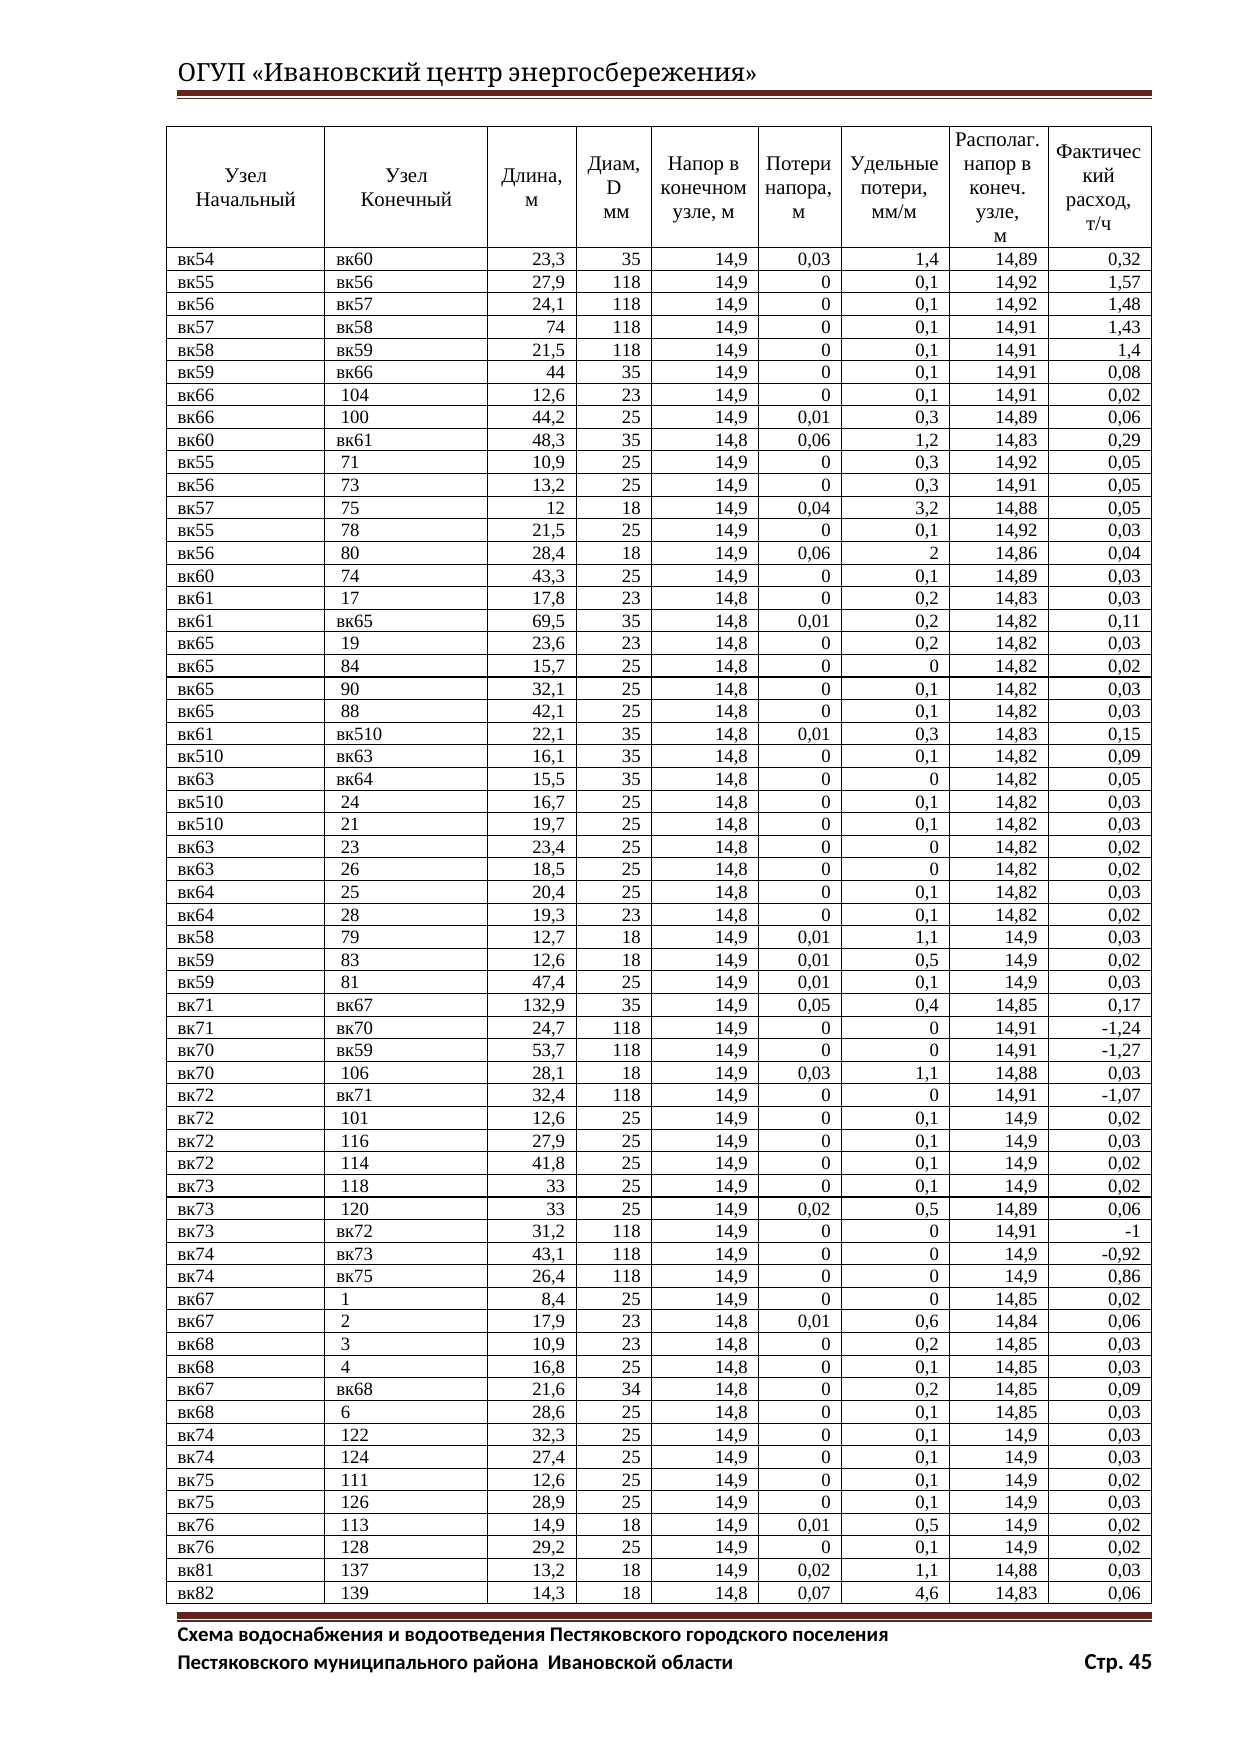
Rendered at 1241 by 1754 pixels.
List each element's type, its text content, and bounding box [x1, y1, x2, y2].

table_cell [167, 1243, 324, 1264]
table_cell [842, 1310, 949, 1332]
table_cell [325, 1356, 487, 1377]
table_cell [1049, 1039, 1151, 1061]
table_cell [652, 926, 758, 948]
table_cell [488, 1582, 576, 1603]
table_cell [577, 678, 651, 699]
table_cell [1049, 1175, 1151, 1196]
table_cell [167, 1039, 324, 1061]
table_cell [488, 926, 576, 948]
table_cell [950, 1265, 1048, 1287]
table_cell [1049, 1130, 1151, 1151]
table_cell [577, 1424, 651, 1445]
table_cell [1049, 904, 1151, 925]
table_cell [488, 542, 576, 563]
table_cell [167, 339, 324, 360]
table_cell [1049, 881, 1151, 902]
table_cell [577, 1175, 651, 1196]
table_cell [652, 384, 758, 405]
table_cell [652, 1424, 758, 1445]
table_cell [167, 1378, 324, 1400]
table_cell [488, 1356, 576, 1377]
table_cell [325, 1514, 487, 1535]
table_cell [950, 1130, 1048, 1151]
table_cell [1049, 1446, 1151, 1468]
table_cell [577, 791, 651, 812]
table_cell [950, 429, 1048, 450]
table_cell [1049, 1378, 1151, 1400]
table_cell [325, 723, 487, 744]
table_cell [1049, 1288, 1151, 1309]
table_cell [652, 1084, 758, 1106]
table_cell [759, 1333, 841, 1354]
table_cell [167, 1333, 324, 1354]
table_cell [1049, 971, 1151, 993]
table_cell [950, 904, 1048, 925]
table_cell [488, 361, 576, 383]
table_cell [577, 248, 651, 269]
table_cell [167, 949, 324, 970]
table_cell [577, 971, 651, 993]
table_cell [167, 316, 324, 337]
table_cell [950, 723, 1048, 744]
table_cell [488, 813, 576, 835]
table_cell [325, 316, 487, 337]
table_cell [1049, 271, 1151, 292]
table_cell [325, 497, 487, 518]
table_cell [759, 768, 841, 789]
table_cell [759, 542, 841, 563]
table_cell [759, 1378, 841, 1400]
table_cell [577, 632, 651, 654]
table_header Потери напора, м [759, 127, 841, 247]
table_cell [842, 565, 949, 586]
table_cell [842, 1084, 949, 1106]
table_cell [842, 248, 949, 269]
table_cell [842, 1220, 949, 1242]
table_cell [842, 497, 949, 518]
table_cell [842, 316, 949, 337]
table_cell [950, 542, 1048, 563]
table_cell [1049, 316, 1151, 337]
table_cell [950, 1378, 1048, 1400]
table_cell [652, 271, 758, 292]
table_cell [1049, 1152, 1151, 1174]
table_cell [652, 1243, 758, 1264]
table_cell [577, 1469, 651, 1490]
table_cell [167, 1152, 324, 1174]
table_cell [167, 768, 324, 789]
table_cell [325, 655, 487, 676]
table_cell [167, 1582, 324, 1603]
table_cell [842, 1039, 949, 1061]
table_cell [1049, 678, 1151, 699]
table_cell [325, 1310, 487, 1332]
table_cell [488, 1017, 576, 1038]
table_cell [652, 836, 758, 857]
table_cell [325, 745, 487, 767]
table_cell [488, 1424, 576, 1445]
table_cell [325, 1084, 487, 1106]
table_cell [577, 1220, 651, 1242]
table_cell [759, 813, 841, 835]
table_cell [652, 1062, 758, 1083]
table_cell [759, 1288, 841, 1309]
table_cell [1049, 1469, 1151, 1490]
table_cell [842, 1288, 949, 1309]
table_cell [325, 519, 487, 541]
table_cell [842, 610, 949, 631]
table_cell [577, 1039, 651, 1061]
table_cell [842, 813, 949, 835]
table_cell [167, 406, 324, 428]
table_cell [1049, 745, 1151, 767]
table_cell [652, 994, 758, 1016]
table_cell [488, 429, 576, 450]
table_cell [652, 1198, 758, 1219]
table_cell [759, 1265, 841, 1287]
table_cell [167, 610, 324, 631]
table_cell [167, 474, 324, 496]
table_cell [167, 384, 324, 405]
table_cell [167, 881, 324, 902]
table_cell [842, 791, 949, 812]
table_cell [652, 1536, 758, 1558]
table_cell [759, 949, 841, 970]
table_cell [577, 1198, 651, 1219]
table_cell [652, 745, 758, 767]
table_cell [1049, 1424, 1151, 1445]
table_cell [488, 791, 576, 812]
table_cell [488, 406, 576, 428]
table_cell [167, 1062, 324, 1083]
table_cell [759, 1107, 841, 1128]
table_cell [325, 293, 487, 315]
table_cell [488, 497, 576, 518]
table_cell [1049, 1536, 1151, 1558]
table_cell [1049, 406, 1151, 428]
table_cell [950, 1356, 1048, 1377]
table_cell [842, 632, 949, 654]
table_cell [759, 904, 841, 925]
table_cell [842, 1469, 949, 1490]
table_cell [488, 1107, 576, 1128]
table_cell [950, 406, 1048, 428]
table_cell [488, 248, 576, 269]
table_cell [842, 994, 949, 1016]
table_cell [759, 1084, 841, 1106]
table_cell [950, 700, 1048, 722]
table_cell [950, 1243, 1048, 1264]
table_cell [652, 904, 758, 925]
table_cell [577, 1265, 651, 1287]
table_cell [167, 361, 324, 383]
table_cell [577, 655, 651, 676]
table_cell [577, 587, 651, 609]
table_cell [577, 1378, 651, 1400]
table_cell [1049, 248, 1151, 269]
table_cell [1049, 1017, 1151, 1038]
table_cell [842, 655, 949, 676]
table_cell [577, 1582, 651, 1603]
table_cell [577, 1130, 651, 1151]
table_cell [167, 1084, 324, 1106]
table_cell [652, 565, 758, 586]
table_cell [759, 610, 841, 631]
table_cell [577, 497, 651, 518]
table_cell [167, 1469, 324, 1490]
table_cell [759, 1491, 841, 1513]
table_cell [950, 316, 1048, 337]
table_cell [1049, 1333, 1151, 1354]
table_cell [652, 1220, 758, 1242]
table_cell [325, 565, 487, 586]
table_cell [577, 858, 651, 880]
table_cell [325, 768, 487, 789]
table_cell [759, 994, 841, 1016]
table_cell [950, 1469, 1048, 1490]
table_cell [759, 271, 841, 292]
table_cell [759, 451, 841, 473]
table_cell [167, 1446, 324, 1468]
table_header Узел Конечный [325, 127, 487, 247]
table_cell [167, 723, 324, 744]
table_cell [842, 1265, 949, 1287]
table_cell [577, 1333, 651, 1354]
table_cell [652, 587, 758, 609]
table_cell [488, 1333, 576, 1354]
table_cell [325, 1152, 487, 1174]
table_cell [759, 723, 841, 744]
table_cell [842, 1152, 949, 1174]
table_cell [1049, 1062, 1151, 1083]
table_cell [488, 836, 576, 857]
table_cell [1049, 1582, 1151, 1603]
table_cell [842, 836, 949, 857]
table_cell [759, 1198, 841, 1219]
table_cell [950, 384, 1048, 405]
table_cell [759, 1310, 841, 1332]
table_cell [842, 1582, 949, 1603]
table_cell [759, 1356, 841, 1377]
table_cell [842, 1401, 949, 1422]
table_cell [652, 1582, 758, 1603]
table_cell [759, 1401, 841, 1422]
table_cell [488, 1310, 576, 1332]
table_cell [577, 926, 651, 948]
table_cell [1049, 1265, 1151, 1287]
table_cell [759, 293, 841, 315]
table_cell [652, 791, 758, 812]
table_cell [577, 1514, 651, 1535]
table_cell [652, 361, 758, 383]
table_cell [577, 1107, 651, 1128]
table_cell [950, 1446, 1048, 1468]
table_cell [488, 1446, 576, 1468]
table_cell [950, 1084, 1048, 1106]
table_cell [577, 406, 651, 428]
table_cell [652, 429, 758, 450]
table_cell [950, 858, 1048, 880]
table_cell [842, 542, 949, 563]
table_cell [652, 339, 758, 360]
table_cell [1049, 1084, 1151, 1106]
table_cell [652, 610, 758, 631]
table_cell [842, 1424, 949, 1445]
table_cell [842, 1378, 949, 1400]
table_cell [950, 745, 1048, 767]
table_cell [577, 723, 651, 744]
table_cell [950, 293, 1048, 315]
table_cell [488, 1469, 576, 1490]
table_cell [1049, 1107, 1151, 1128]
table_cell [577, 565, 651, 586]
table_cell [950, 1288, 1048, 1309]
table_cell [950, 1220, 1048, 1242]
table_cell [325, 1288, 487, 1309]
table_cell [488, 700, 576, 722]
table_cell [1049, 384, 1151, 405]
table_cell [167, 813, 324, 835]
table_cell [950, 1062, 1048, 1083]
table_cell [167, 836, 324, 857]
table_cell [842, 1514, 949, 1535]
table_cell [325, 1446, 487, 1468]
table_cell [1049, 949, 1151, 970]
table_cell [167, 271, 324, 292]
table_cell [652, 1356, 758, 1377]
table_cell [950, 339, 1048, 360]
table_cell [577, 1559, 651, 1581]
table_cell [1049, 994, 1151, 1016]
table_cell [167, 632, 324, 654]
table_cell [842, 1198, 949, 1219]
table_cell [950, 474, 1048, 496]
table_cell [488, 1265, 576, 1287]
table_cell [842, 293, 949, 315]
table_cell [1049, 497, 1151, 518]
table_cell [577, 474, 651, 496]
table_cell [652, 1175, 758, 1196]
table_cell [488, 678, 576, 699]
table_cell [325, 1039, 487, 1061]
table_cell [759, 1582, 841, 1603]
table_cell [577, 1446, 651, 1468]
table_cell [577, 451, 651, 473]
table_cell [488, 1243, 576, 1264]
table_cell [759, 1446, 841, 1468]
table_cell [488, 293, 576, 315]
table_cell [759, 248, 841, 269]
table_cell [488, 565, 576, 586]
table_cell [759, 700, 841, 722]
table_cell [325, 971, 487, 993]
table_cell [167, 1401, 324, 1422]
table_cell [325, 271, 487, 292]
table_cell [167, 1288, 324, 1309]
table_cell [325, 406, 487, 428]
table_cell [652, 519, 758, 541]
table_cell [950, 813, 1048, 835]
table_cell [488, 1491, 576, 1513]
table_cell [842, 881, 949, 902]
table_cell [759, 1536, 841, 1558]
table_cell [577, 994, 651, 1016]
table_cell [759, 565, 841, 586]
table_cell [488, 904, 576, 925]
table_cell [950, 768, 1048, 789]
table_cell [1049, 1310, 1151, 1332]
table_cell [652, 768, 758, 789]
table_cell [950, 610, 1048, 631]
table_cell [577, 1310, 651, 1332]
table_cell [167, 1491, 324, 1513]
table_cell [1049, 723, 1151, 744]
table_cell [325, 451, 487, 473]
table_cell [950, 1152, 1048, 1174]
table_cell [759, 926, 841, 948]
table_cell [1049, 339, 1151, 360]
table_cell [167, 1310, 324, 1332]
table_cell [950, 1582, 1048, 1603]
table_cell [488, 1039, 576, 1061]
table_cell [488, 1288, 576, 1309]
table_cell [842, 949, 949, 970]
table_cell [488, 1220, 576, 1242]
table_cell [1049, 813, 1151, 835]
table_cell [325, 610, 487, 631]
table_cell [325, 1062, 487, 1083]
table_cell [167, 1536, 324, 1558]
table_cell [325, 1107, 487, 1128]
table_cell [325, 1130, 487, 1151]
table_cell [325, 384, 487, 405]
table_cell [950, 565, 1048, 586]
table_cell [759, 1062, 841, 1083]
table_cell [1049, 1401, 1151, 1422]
table_header Удельные потери, мм/м [842, 127, 949, 247]
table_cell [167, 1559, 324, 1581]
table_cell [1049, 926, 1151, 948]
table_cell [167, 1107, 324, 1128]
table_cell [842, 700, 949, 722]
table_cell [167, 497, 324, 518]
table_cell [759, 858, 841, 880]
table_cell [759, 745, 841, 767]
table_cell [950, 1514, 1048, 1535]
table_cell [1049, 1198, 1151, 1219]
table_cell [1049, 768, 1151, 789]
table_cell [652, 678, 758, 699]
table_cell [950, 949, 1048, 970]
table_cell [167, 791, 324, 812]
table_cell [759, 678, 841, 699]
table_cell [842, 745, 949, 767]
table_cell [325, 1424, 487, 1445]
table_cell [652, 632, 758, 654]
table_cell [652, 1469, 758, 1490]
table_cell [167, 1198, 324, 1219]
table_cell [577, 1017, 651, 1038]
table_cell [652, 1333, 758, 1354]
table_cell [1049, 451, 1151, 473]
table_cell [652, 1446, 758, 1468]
table_header Напор в конечном узле, м [652, 127, 758, 247]
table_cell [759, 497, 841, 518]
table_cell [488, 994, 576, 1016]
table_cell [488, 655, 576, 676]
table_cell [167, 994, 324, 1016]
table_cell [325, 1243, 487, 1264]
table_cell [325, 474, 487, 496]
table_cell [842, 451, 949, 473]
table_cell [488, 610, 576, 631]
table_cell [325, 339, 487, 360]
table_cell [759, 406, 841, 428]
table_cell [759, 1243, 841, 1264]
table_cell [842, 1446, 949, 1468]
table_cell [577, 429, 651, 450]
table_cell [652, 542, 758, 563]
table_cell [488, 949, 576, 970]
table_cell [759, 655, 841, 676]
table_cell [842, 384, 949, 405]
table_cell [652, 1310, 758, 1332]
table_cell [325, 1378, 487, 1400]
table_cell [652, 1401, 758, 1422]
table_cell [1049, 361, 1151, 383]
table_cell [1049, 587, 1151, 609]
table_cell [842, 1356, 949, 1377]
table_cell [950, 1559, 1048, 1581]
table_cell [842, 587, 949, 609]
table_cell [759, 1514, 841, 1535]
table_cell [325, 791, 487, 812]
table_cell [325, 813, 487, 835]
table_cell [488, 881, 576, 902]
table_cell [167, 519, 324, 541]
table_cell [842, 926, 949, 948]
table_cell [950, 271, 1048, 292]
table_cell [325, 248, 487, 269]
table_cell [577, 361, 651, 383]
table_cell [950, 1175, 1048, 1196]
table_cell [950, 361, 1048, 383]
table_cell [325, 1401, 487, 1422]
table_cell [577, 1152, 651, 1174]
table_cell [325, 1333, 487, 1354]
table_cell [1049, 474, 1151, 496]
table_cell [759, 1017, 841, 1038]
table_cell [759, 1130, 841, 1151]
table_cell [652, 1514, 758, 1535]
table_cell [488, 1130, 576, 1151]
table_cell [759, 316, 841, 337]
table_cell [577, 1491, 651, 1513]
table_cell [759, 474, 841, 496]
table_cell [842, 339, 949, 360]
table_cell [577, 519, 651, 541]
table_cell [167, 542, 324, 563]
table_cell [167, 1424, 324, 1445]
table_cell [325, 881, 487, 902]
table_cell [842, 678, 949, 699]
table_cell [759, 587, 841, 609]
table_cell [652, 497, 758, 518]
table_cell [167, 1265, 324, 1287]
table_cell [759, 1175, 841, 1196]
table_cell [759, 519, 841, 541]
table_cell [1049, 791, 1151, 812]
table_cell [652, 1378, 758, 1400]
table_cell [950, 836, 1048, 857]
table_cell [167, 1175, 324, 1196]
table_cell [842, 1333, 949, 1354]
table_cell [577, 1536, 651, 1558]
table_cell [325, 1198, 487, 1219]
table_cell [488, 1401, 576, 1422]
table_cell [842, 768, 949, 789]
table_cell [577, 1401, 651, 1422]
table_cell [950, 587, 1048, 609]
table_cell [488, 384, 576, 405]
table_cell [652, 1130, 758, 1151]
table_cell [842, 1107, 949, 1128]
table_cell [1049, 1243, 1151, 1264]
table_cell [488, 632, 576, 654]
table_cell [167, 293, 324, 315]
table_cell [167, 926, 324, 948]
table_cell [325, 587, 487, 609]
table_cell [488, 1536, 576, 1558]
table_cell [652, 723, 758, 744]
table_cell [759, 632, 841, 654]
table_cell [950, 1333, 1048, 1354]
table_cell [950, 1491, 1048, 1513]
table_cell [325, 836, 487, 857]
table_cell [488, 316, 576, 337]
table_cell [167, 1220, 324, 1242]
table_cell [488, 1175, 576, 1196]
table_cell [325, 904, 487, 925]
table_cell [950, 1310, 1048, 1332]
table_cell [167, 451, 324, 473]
table_header Фактический расход, т/ч [1049, 127, 1151, 247]
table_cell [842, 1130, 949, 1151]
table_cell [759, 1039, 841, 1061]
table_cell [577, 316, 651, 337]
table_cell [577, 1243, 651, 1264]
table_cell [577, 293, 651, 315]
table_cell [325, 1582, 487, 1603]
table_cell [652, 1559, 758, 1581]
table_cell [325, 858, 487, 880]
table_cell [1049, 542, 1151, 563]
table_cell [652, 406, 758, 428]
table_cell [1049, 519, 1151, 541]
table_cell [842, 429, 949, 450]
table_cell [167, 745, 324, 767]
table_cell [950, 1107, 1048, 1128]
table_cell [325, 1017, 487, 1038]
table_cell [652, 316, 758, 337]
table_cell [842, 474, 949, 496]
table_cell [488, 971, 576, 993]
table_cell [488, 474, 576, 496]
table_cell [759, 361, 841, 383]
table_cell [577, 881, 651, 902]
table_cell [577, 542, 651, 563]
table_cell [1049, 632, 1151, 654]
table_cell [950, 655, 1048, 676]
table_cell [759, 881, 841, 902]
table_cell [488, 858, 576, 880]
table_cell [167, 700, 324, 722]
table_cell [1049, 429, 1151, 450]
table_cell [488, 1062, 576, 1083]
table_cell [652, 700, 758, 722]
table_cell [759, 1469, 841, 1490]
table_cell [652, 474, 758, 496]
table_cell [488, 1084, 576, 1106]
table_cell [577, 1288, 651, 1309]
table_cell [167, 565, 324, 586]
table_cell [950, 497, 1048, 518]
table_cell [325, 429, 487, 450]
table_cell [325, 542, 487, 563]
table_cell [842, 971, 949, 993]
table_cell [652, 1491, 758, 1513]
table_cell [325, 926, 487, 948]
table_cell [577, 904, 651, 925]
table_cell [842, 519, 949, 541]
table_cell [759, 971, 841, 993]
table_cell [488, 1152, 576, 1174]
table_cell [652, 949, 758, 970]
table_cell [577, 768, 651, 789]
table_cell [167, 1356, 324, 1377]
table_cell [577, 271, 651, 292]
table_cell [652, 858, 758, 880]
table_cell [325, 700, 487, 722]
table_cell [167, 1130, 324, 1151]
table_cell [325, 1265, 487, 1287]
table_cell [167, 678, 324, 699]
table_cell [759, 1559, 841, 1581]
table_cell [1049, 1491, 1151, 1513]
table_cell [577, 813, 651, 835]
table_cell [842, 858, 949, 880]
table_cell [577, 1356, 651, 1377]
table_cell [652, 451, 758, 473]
table_header Диам, D мм [577, 127, 651, 247]
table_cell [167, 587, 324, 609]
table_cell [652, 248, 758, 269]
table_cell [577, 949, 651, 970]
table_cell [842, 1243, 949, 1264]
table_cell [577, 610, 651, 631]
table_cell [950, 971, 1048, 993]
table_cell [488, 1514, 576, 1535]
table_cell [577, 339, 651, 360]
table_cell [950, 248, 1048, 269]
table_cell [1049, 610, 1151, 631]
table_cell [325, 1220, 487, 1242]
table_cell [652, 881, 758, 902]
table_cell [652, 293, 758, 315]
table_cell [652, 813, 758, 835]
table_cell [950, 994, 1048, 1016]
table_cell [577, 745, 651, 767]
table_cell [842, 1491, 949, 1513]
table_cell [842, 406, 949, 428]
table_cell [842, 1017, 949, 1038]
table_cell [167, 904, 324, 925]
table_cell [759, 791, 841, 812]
table_header Располаг. напор в конеч. узле, м [950, 127, 1048, 247]
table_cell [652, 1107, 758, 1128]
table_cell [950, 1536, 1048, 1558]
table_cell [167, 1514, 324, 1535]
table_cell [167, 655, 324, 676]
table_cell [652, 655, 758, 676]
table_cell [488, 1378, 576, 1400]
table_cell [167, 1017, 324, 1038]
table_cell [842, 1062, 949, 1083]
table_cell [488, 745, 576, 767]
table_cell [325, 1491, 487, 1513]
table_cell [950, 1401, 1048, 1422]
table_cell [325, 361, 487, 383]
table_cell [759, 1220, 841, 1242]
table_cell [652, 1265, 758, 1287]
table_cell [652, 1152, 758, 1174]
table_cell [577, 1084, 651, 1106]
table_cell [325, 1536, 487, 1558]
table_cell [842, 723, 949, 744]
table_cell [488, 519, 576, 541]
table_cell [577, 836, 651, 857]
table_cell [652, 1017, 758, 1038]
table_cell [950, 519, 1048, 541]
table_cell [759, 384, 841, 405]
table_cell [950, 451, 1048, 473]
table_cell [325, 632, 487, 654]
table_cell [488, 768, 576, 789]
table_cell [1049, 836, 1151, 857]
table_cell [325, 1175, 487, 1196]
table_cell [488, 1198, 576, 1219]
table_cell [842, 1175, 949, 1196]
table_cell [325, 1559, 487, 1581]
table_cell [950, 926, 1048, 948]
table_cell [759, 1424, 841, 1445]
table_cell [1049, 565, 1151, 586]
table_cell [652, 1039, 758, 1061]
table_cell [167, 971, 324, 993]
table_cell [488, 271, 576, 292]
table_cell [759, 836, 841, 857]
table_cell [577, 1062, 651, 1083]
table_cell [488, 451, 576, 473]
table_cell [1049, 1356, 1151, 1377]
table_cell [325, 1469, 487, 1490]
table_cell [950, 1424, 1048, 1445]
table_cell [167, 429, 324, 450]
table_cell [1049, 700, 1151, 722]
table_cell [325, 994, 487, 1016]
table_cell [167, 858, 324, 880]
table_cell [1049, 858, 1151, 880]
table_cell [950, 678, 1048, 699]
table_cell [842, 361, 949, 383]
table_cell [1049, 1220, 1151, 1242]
table_header Длина, м [488, 127, 576, 247]
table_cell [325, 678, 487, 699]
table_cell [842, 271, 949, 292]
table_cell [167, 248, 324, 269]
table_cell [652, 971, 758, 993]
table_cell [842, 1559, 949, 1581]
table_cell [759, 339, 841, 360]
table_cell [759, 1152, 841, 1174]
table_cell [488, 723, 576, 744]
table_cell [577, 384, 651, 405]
table_header Узел Начальный [167, 127, 324, 247]
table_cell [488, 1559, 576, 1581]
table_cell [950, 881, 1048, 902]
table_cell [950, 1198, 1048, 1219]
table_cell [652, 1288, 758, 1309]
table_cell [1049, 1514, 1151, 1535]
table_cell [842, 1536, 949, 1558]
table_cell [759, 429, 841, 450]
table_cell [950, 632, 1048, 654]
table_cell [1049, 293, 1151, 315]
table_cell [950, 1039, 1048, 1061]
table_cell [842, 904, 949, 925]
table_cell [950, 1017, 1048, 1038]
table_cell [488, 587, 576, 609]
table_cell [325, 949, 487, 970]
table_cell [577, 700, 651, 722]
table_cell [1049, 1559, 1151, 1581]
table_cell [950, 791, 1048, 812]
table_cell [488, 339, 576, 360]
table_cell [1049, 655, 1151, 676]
